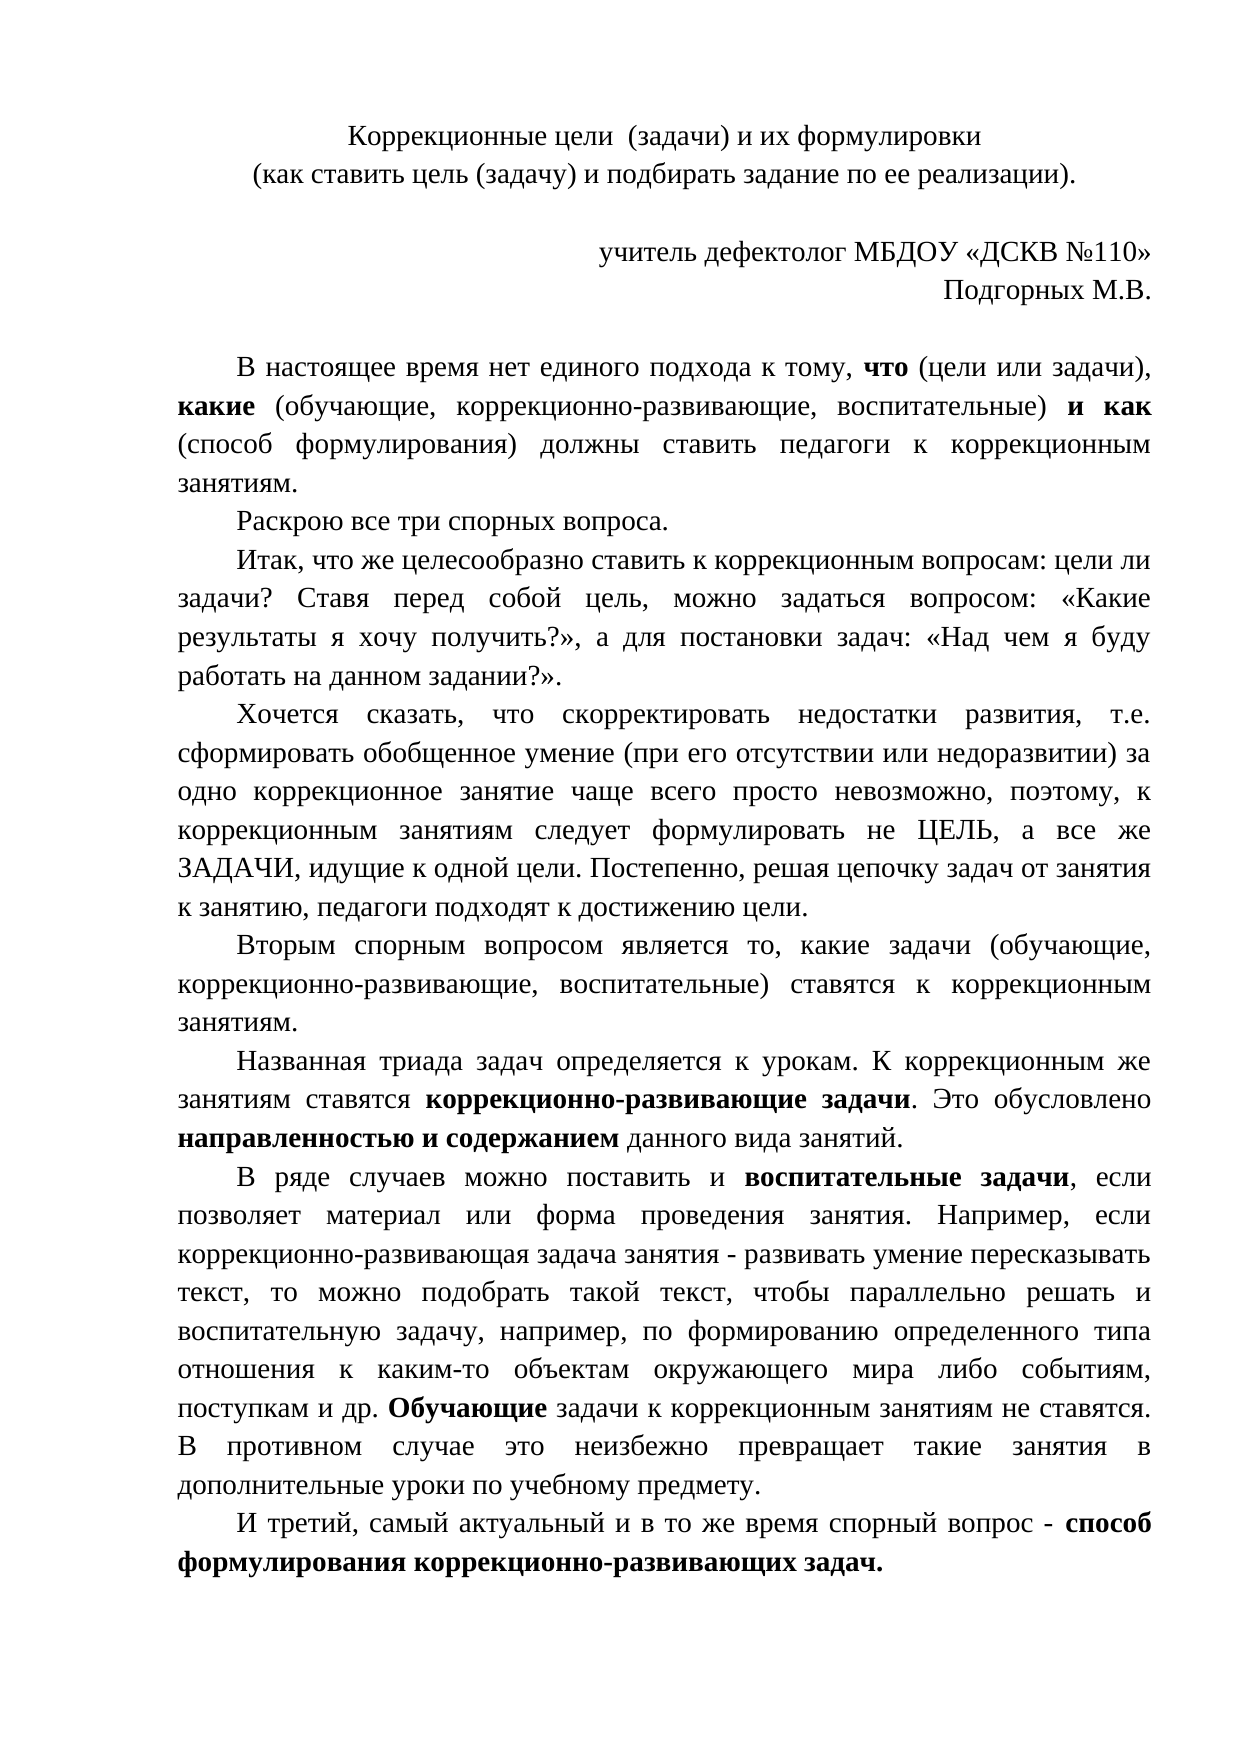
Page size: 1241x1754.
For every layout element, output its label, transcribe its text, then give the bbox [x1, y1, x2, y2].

text В ряде случаев можно поставить и воспитательные задачи, если позволяет материал или форма проведения занятия. Например, если коррекционно-развивающая задача занятия - развивать умение пересказывать текст, то можно подобрать такой текст, чтобы параллельно решать и воспитательную задачу, например, по формированию определенного типа отношения к каким-то объектам окружающего мира либо событиям, поступкам и др. Обучающие задачи к коррекционным занятиям не ставятся. В противном случае это неизбежно превращает такие занятия в дополнительные уроки по учебному предмету. [177, 1159, 1152, 1501]
text (как ставить цель (задачу) и подбирать задание по ее реализации). [177, 157, 1152, 190]
text Раскрою все три спорных вопроса. [177, 503, 1152, 537]
text Названная триада задач определяется к урокам. К коррекционным же занятиям ставятся коррекционно-развивающие задачи. Это обусловлено направленностью и содержанием данного вида занятий. [177, 1043, 1152, 1154]
text И третий, самый актуальный и в то же время спорный вопрос - способ формулирования коррекционно-развивающих задач. [177, 1506, 1152, 1578]
text В настоящее время нет единого подхода к тому, что (цели или задачи), какие (обучающие, коррекционно-развивающие, воспитательные) и как (способ формулирования) должны ставить педагоги к коррекционным занятиям. [177, 349, 1152, 498]
text Подгорных М.В. [177, 272, 1152, 306]
text Коррекционные цели (задачи) и их формулировки [177, 118, 1152, 152]
text Итак, что же целесообразно ставить к коррекционным вопросам: цели ли задачи? Ставя перед собой цель, можно задаться вопросом: «Какие результаты я хочу получить?», а для постановки задач: «Над чем я буду работать на данном задании?». [177, 542, 1152, 691]
text учитель дефектолог МБДОУ «ДСКВ №110» [177, 234, 1152, 267]
text Вторым спорным вопросом является то, какие задачи (обучающие, коррекционно-развивающие, воспитательные) ставятся к коррекционным занятиям. [177, 927, 1152, 1038]
text Хочется сказать, что скорректировать недостатки развития, т.е. сформировать обобщенное умение (при его отсутствии или недоразвитии) за одно коррекционное занятие чаще всего просто невозможно, поэтому, к коррекционным занятиям следует формулировать не ЦЕЛЬ, а все же ЗАДАЧИ, идущие к одной цели. Постепенно, решая цепочку задач от занятия к занятию, педагоги подходят к достижению цели. [177, 696, 1152, 922]
